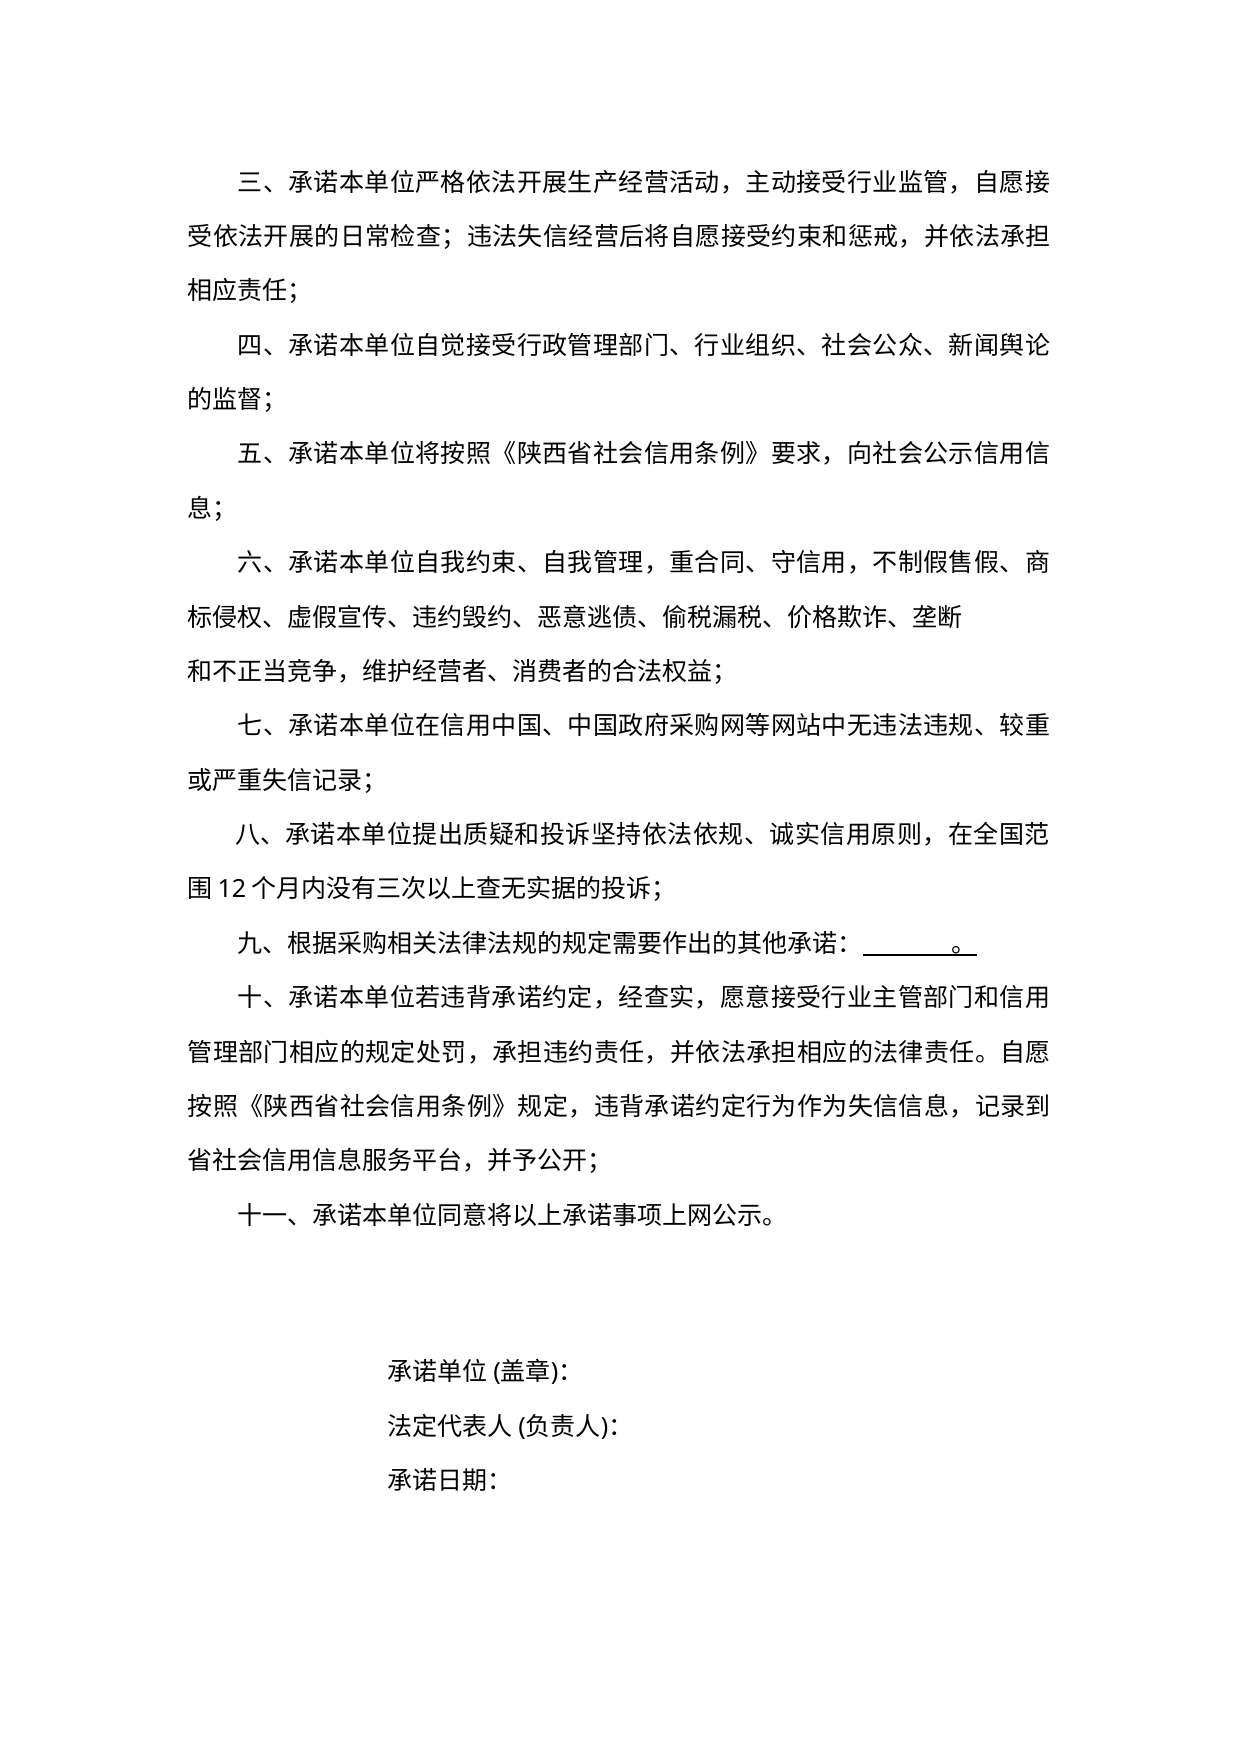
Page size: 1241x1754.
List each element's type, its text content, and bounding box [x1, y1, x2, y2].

text 五、承诺本单位将按照《陕西省社会信用条例》要求，向社会公示信用信息； [187, 434, 1053, 524]
text 四、承诺本单位自觉接受行政管理部门、行业组织、社会公众、新闻舆论的监督； [187, 325, 1053, 416]
text 法定代表人 (负责人)： [187, 1406, 1053, 1442]
text 六、承诺本单位自我约束、自我管理，重合同、守信用，不制假售假、商标侵权、虚假宣传、违约毁约、恶意逃债、偷税漏税、价格欺诈、垄断 [187, 543, 1053, 633]
text 和不正当竞争，维护经营者、消费者的合法权益； [187, 651, 1053, 688]
text 三、承诺本单位严格依法开展生产经营活动，主动接受行业监管，自愿接受依法开展的日常检查；违法失信经营后将自愿接受约束和惩戒，并依法承担相应责任； [187, 162, 1053, 307]
text 八、承诺本单位提出质疑和投诉坚持依法依规、诚实信用原则，在全国范围12个月内没有三次以上查无实据的投诉； [187, 814, 1053, 905]
text 承诺日期： [187, 1460, 1053, 1497]
text 十一、承诺本单位同意将以上承诺事项上网公示。 [187, 1195, 1053, 1231]
text 九、根据采购相关法律法规的规定需要作出的其他承诺： 。 [187, 923, 1053, 959]
text 七、承诺本单位在信用中国、中国政府采购网等网站中无违法违规、较重或严重失信记录； [187, 706, 1053, 796]
text 十、承诺本单位若违背承诺约定，经查实，愿意接受行业主管部门和信用管理部门相应的规定处罚，承担违约责任，并依法承担相应的法律责任。自愿按照《陕西省社会信用条例》规定，违背承诺约定行为作为失信信息，记录到省社会信用信息服务平台，并予公开； [187, 978, 1053, 1177]
text 承诺单位 (盖章)： [187, 1352, 1053, 1388]
